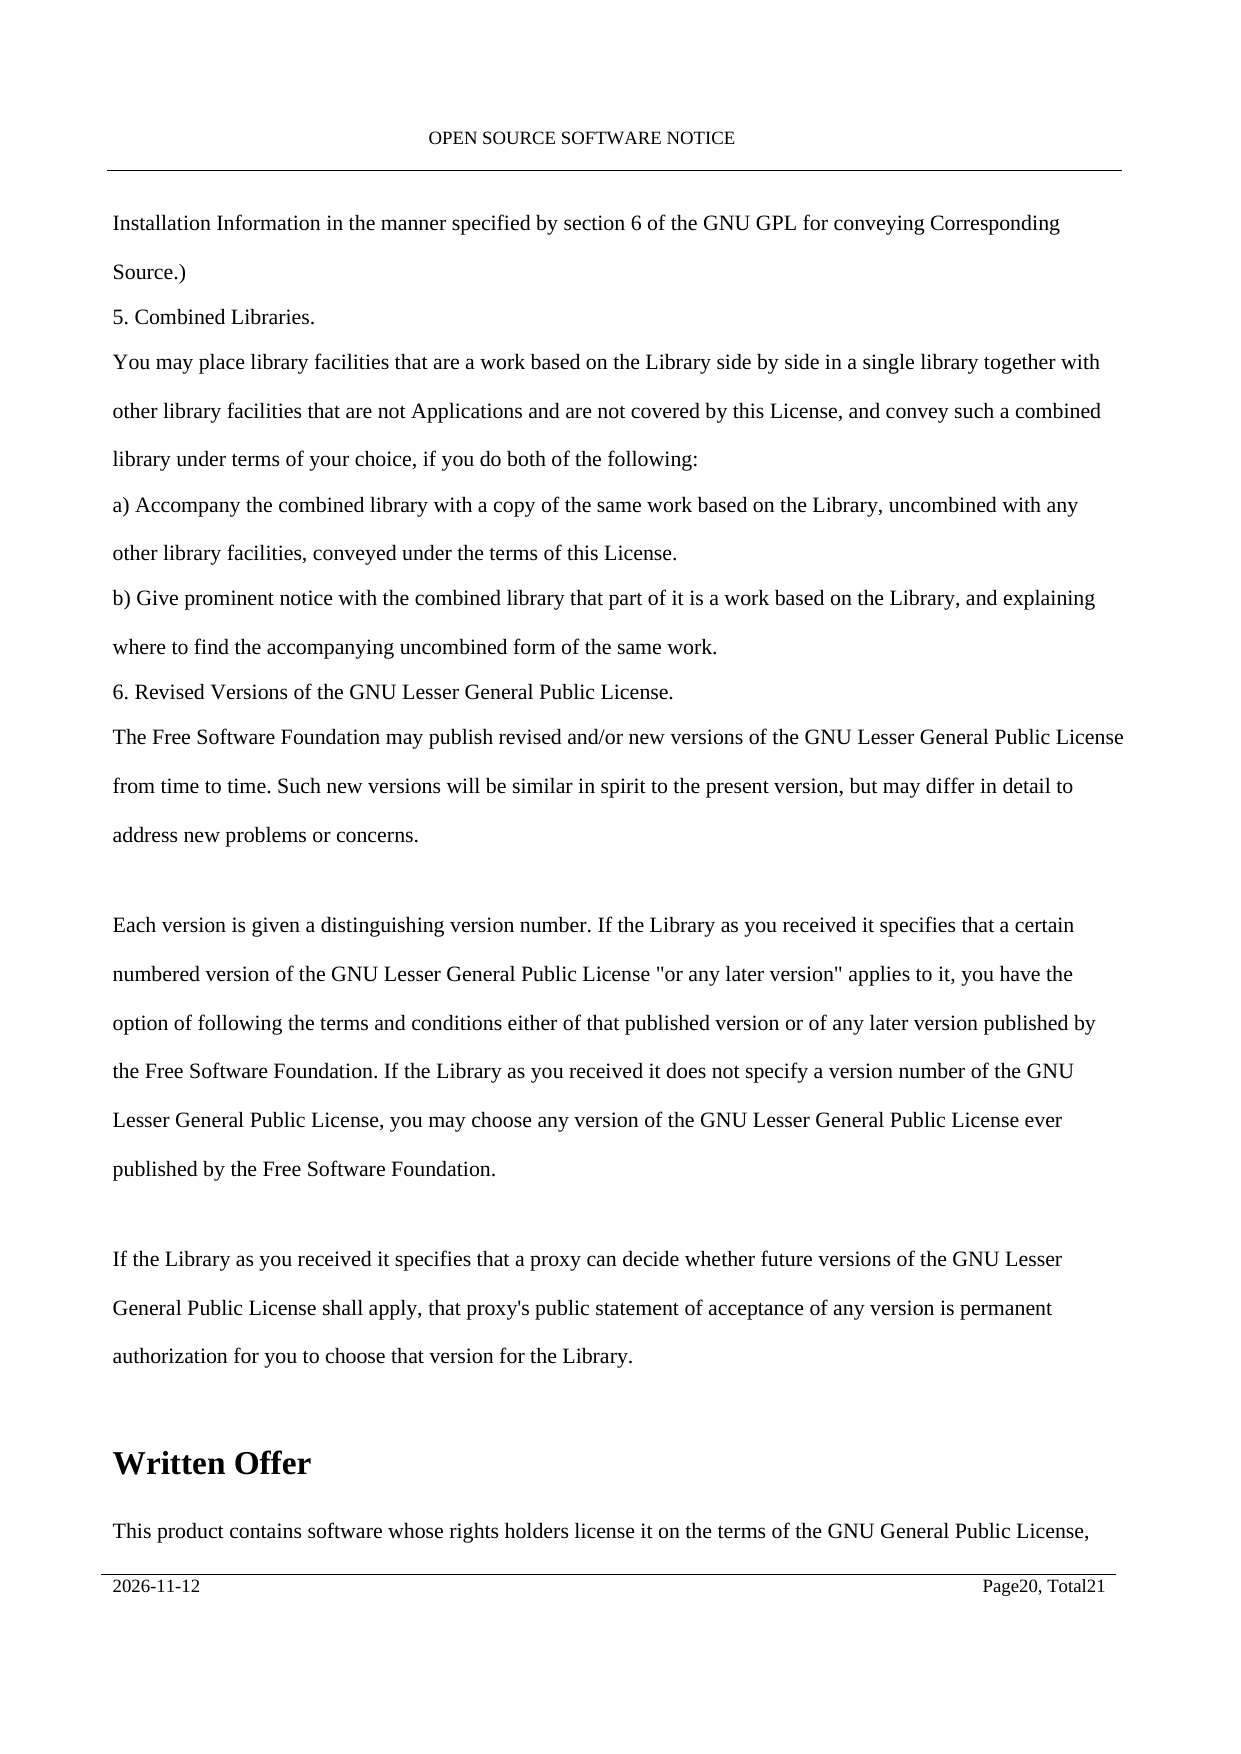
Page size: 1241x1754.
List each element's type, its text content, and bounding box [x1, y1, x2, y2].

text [112, 1514, 1128, 1547]
text If the Library as you received it specifies that a proxy can decide whether future versions of the GNU Lesser General Public License shall apply, that proxy's public statement of acceptance of any version is permanent authorization for you to choose that version for the Library. [112, 1242, 1128, 1372]
text 6. Revised Versions of the GNU Lesser General Public License. [112, 676, 1128, 708]
text 5. Combined Libraries. [112, 300, 1128, 333]
text a) Accompany the combined library with a copy of the same work based on the Library, uncombined with any other library facilities, conveyed under the terms of this License. [112, 488, 1128, 569]
text b) Give prominent notice with the combined library that part of it is a work based on the Library, and explaining where to find the accompanying uncombined form of the same work. [112, 582, 1128, 663]
text Written Offer [112, 1430, 1128, 1495]
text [112, 206, 1128, 288]
text Each version is given a distinguishing version number. If the Library as you received it specifies that a certain numbered version of the GNU Lesser General Public License "or any later version" applies to it, you have the option of following the terms and conditions either of that published version or of any later version published by the Free Software Foundation. If the Library as you received it does not specify a version number of the GNU Lesser General Public License, you may choose any version of the GNU Lesser General Public License ever published by the Free Software Foundation. [112, 908, 1128, 1185]
text The Free Software Foundation may publish revised and/or new versions of the GNU Lesser General Public License from time to time. Such new versions will be similar in spirit to the present version, but may differ in detail to address new problems or concerns. [112, 721, 1128, 851]
text You may place library facilities that are a work based on the Library side by side in a single library together with other library facilities that are not Applications and are not covered by this License, and convey such a combined library under terms of your choice, if you do both of the following: [112, 345, 1128, 475]
